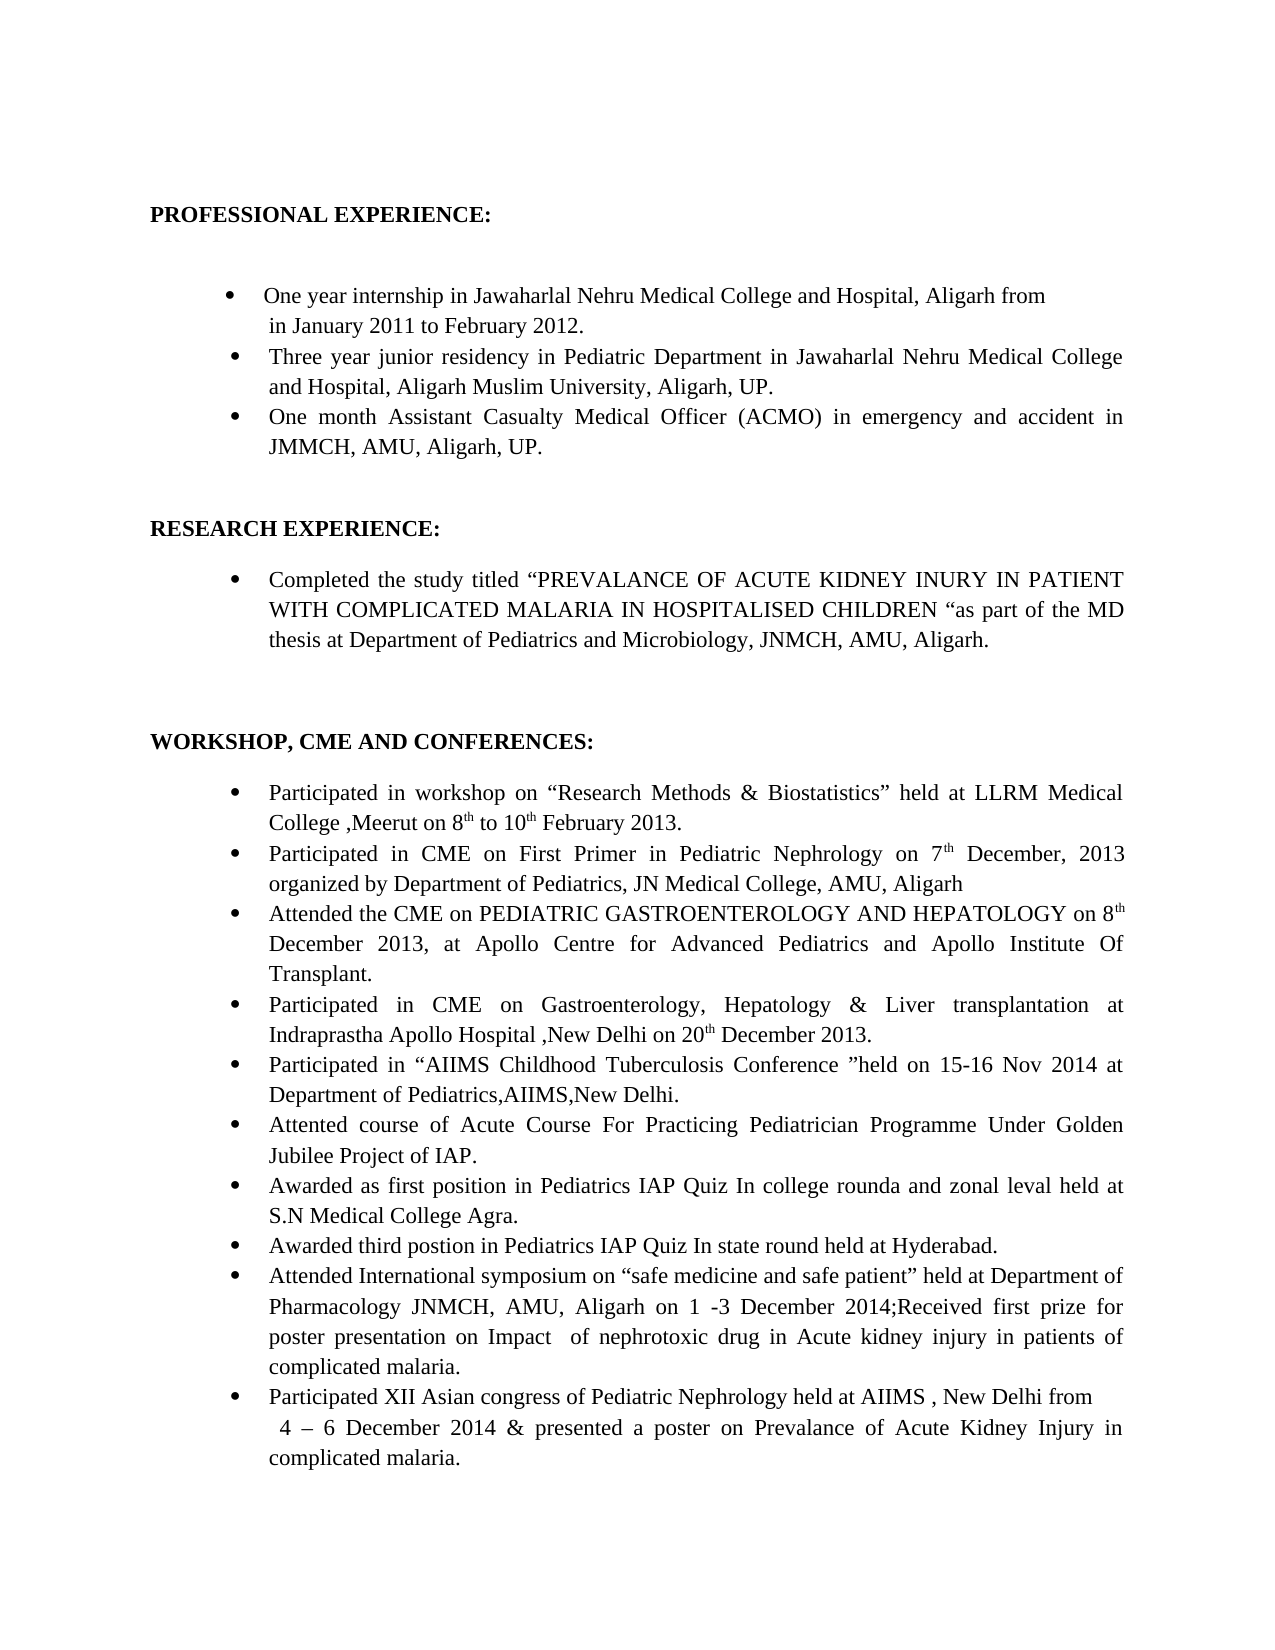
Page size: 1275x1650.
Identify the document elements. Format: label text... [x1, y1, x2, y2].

list Participated in CME on First Primer in Pediatric Nephrology on 7th December, 2013 organized by Department of Pediatrics, JN Medical College, AMU, Aligarh [231, 839, 1125, 896]
list One year internship in Jawaharlal Nehru Medical College and Hospital, Aligarh from [226, 282, 1125, 309]
list One month Assistant Casualty Medical Officer (ACMO) in emergency and accident in JMMCH, AMU, Aligarh, UP. [231, 403, 1125, 460]
list Three year junior residency in Pediatric Department in Jawaharlal Nehru Medical College and Hospital, Aligarh Muslim University, Aligarh, UP. [231, 343, 1125, 399]
text RESEARCH EXPERIENCE: [150, 514, 1125, 541]
list Attended the CME on PEDIATRIC GASTROENTEROLOGY AND HEPATOLOGY on 8th December 2013, at Apollo Centre for Advanced Pediatrics and Apollo Institute Of Transplant. [231, 900, 1125, 987]
list Participated XII Asian congress of Pediatric Nephrology held at AIIMS , New Delhi from [231, 1383, 1125, 1410]
list Attented course of Acute Course For Practicing Pediatrician Programme Under Golden Jubilee Project of IAP. [231, 1111, 1125, 1168]
list Awarded third postion in Pediatrics IAP Quiz In state round held at Hyderabad. [231, 1232, 1125, 1259]
text PROFESSIONAL EXPERIENCE: [150, 201, 1125, 227]
text WORKSHOP, CME AND CONFERENCES: [150, 728, 1125, 754]
list Participated in CME on Gastroenterology, Hepatology & Liver transplantation at Indraprastha Apollo Hospital ,New Delhi on 20th December 2013. [231, 991, 1125, 1047]
list 4 – 6 December 2014 & presented a poster on Prevalance of Acute Kidney Injury in complicated malaria. [269, 1413, 1125, 1470]
list in January 2011 to February 2012. [269, 312, 1125, 339]
list Completed the study titled “PREVALANCE OF ACUTE KIDNEY INURY IN PATIENT WITH COMPLICATED MALARIA IN HOSPITALISED CHILDREN “as part of the MD thesis at Department of Pediatrics and Microbiology, JNMCH, AMU, Aligarh. [231, 566, 1125, 652]
list Attended International symposium on “safe medicine and safe patient” held at Department of Pharmacology JNMCH, AMU, Aligarh on 1 -3 December 2014;Received first prize for poster presentation on Impact of nephrotoxic drug in Acute kidney injury in patients of complicated malaria. [231, 1262, 1125, 1379]
list Participated in “AIIMS Childhood Tuberculosis Conference ”held on 15-16 Nov 2014 at Department of Pediatrics,AIIMS,New Delhi. [231, 1051, 1125, 1108]
list Awarded as first position in Pediatrics IAP Quiz In college rounda and zonal leval held at S.N Medical College Agra. [231, 1172, 1125, 1228]
list Participated in workshop on “Research Methods & Biostatistics” held at LLRM Medical College ,Meerut on 8th to 10th February 2013. [231, 779, 1125, 836]
